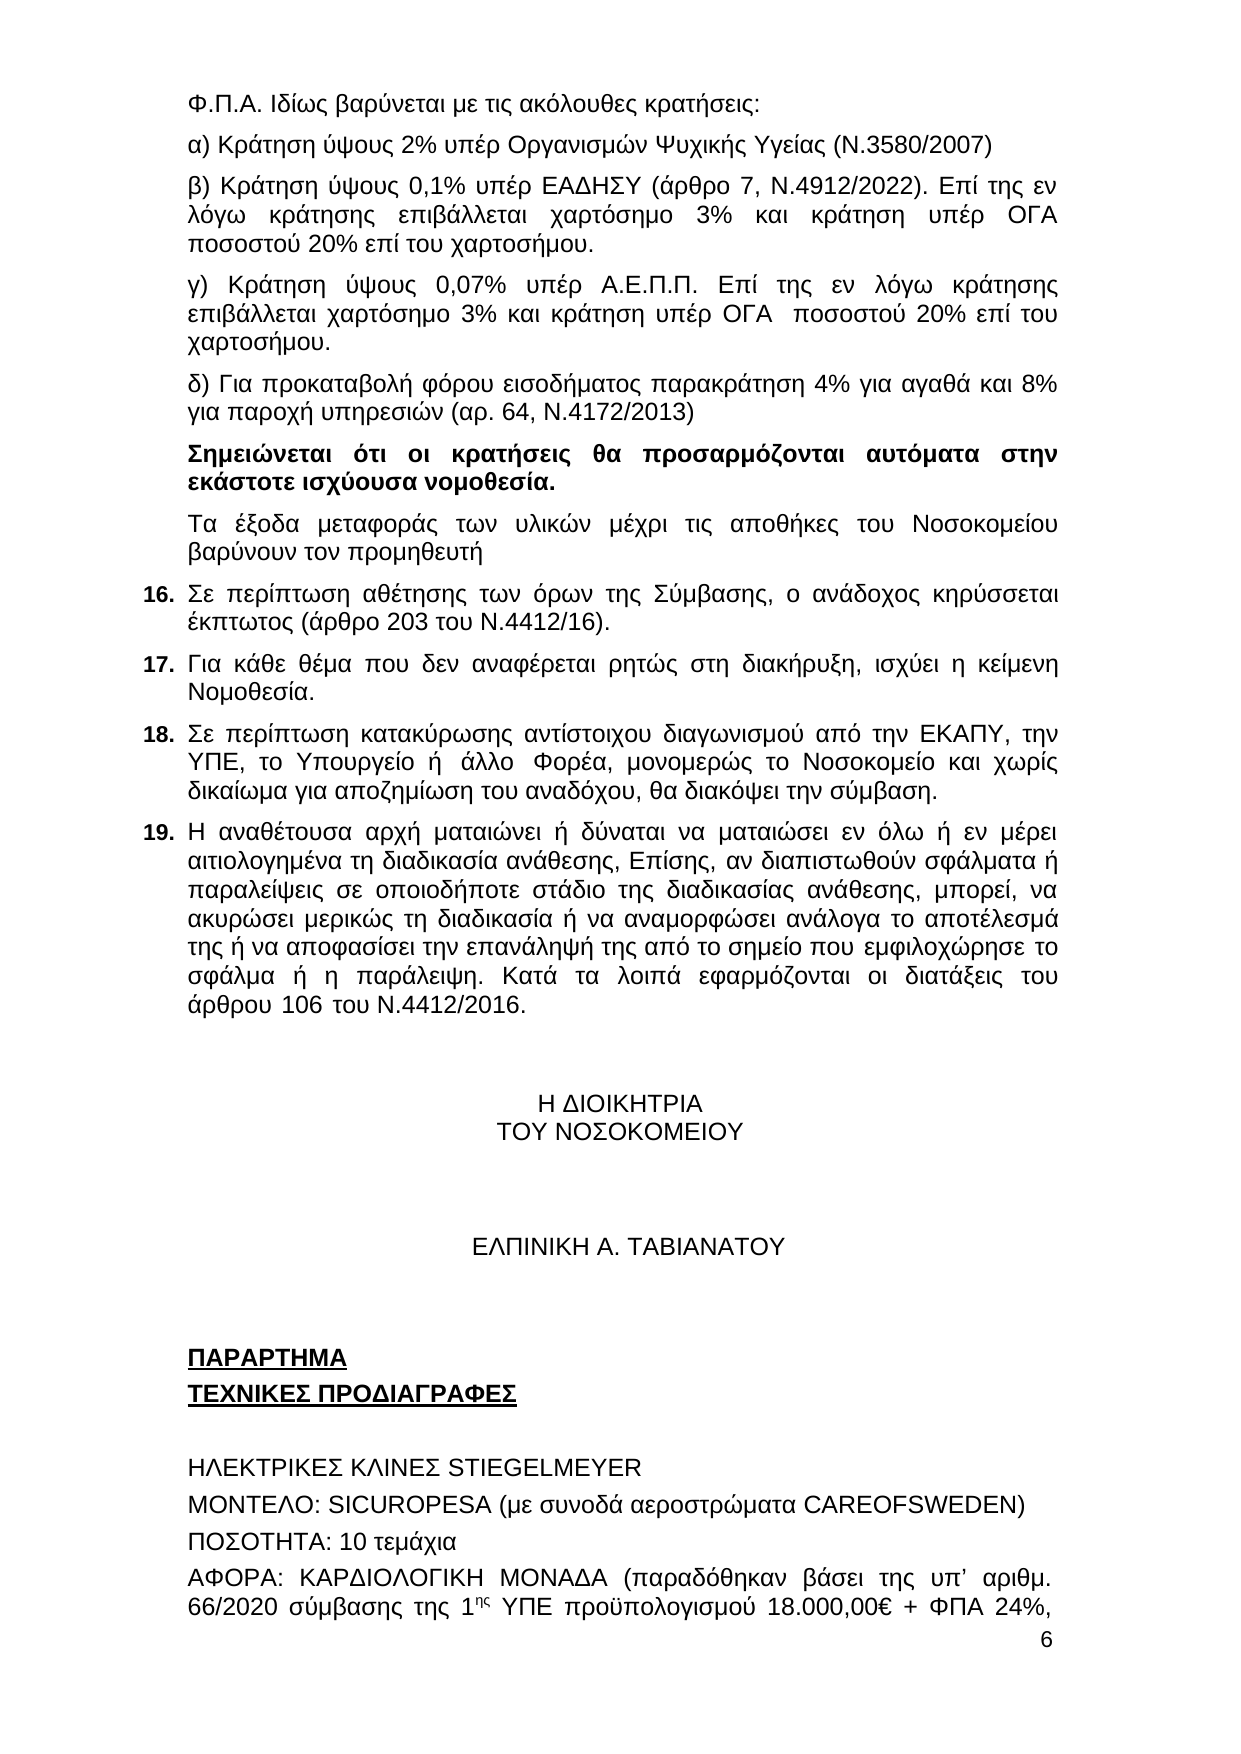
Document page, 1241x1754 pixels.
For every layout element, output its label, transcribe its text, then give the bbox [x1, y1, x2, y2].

text Σημειώνεται ότι οι κρατήσεις θα προσαρμόζονται αυτόματα στην εκάστοτε ισχύουσα νομοθεσία. [187, 439, 1059, 496]
list Σε περίπτωση αθέτησης των όρων της Σύμβασης, ο ανάδοχος κηρύσσεται έκπτωτος (άρθρο 203 του Ν.4412/16). [143, 579, 1059, 636]
text ΕΛΠΙΝΙΚΗ Α. ΤΑΒΙΑΝΑΤΟΥ [187, 1232, 1053, 1261]
text Τα έξοδα μεταφοράς των υλικών μέχρι τις αποθήκες του Νοσοκομείου βαρύνουν τον προμηθευτή [187, 509, 1059, 566]
list Η αναθέτουσα αρχή ματαιώνει ή δύναται να ματαιώσει εν όλω ή εν μέρει αιτιολογημένα τη διαδικασία ανάθεσης, Επίσης, αν διαπιστωθούν σφάλματα ή παραλείψεις σε οποιοδήποτε στάδιο της διαδικασίας ανάθεσης, μπορεί, να ακυρώσει μερικώς τη διαδικασία ή να αναμορφώσει ανάλογα το αποτέλεσμά της ή να αποφασίσει την επανάληψή της από το σημείο που εμφιλοχώρησε το σφάλμα ή η παράλειψη. Κατά τα λοιπά εφαρμόζονται οι διατάξεις του άρθρου 106 του Ν.4412/2016. [143, 817, 1059, 1019]
text Η ΔΙΟΙΚΗΤΡΙΑ [187, 1089, 1053, 1117]
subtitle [187, 1563, 1053, 1621]
subtitle ΗΛΕΚΤΡΙΚΕΣ ΚΛΙΝΕΣ STIEGELMEYER [187, 1453, 1053, 1482]
subtitle ΠΟΣΟΤΗΤΑ: 10 τεμάχια [187, 1527, 1053, 1555]
text β) Κράτηση ύψους 0,1% υπέρ ΕΑΔΗΣΥ (άρθρο 7, Ν.4912/2022). Επί της εν λόγω κράτησης επιβάλλεται χαρτόσημο 3% και κράτηση υπέρ ΟΓΑ ποσοστού 20% επί του χαρτοσήμου. [187, 171, 1059, 257]
text γ) Κράτηση ύψους 0,07% υπέρ Α.Ε.Π.Π. Επί της εν λόγω κράτησης επιβάλλεται χαρτόσημο 3% και κράτηση υπέρ ΟΓΑ ποσοστού 20% επί του χαρτοσήμου. [187, 270, 1059, 356]
text ΤΟΥ ΝΟΣΟΚΟΜΕΙΟΥ [187, 1117, 1053, 1146]
list Για κάθε θέμα που δεν αναφέρεται ρητώς στη διακήρυξη, ισχύει η κείμενη Νομοθεσία. [143, 649, 1059, 706]
text δ) Για προκαταβολή φόρου εισοδήματος παρακράτηση 4% για αγαθά και 8% για παροχή υπηρεσιών (αρ. 64, Ν.4172/2013) [187, 369, 1059, 426]
text α) Κράτηση ύψους 2% υπέρ Οργανισμών Ψυχικής Υγείας (Ν.3580/2007) [187, 130, 1059, 159]
list Σε περίπτωση κατακύρωσης αντίστοιχου διαγωνισμού από την ΕΚΑΠΥ, την ΥΠΕ, το Υπουργείο ή άλλο Φορέα, μονομερώς το Νοσοκομείο και χωρίς δικαίωμα για αποζημίωση του αναδόχου, θα διακόψει την σύμβαση. [143, 719, 1059, 805]
subtitle ΜΟΝΤΕΛΟ: SICUROPESA (με συνοδά αεροστρώματα CAREOFSWEDEN) [187, 1490, 1053, 1518]
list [137, 89, 1059, 117]
subtitle ΤΕΧΝΙΚΕΣ ΠΡΟΔΙΑΓΡΑΦΕΣ [187, 1379, 1053, 1408]
subtitle ΠΑΡΑΡΤΗΜΑ [187, 1343, 1053, 1371]
